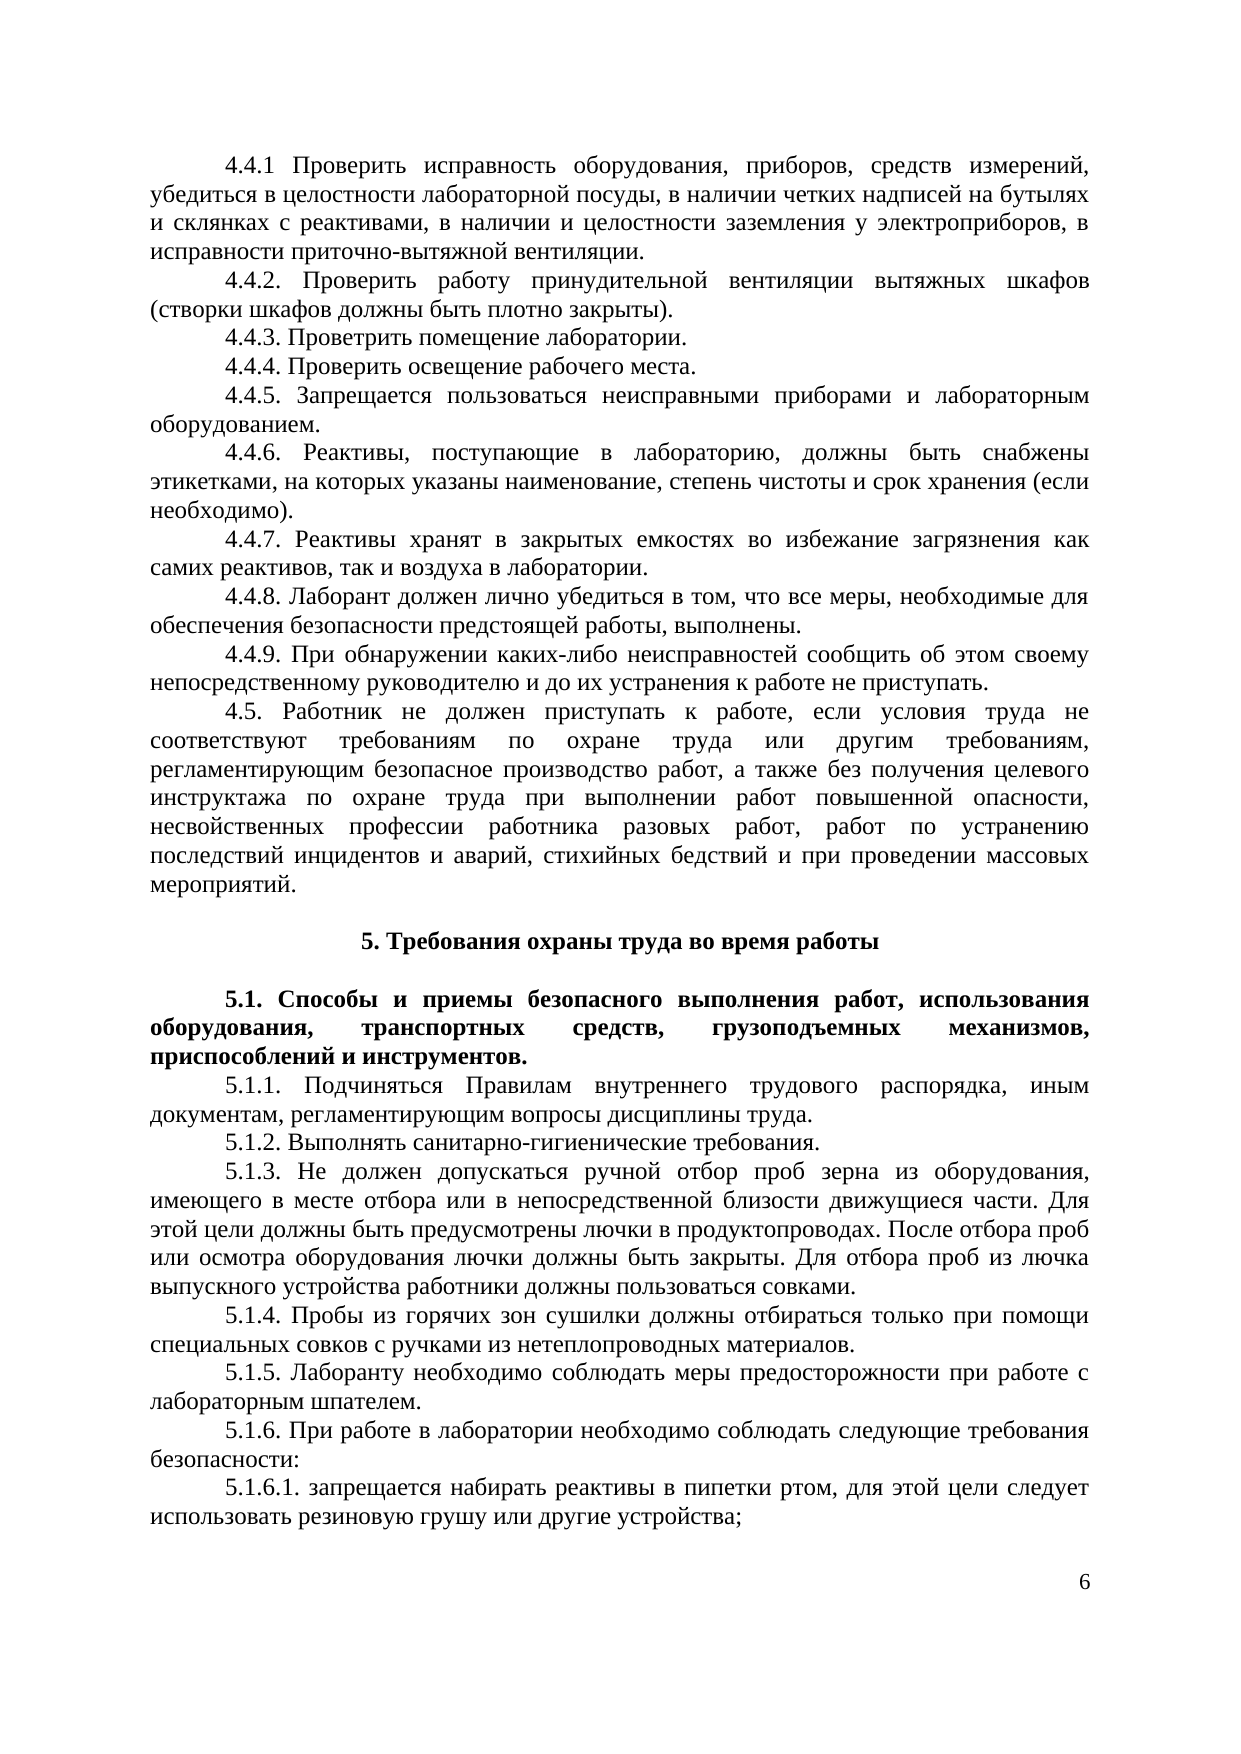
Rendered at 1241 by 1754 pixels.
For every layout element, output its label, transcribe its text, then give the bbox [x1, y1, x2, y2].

text 4.4.7. Реактивы хранят в закрытых емкостях во избежание загрязнения как самих реактивов, так и воздуха в лаборатории. [150, 524, 1090, 581]
text 4.4.1 Проверить исправность оборудования, приборов, средств измерений, убедиться в целостности лабораторной посуды, в наличии четких надписей на бутылях и склянках с реактивами, в наличии и целостности заземления у электроприборов, в исправности приточно-вытяжной вентиляции. [150, 150, 1090, 265]
text 5.1.4. Пробы из горячих зон сушилки должны отбираться только при помощи специальных совков с ручками из нетеплопроводных материалов. [150, 1300, 1090, 1357]
text 4.4.6. Реактивы, поступающие в лабораторию, должны быть снабжены этикетками, на которых указаны наименование, степень чистоты и срок хранения (если необходимо). [150, 437, 1090, 524]
text 5.1.6.1. запрещается набирать реактивы в пипетки ртом, для этой цели следует использовать резиновую грушу или другие устройства; [150, 1472, 1090, 1530]
text 5.1.3. Не должен допускаться ручной отбор проб зерна из оборудования, имеющего в месте отбора или в непосредственной близости движущиеся части. Для этой цели должны быть предусмотрены лючки в продуктопроводах. После отбора проб или осмотра оборудования лючки должны быть закрыты. Для отбора проб из лючка выпускного устройства работники должны пользоваться совками. [150, 1156, 1090, 1300]
text 5.1.1. Подчиняться Правилам внутреннего трудового распорядка, иным документам, регламентирующим вопросы дисциплины труда. [150, 1070, 1090, 1127]
text 4.4.5. Запрещается пользоваться неисправными приборами и лабораторным оборудованием. [150, 380, 1090, 437]
text 5.1.5. Лаборанту необходимо соблюдать меры предосторожности при работе с лабораторным шпателем. [150, 1357, 1090, 1415]
text 4.4.4. Проверить освещение рабочего места. [150, 351, 1090, 380]
text 5.1. Способы и приемы безопасного выполнения работ, использования оборудования, транспортных средств, грузоподъемных механизмов, приспособлений и инструментов. [150, 984, 1090, 1070]
text 4.4.2. Проверить работу принудительной вентиляции вытяжных шкафов (створки шкафов должны быть плотно закрыты). [150, 265, 1090, 322]
text 4.5. Работник не должен приступать к работе, если условия труда не соответствуют требованиям по охране труда или другим требованиям, регламентирующим безопасное производство работ, а также без получения целевого инструктажа по охране труда при выполнении работ повышенной опасности, несвойственных профессии работника разовых работ, работ по устранению последствий инцидентов и аварий, стихийных бедствий и при проведении массовых мероприятий. [150, 696, 1090, 897]
text 5.1.6. При работе в лаборатории необходимо соблюдать следующие требования безопасности: [150, 1415, 1090, 1472]
text 5.1.2. Выполнять санитарно-гигиенические требования. [150, 1127, 1090, 1156]
text 4.4.3. Проветрить помещение лаборатории. [150, 322, 1090, 351]
text 4.4.8. Лаборант должен лично убедиться в том, что все меры, необходимые для обеспечения безопасности предстоящей работы, выполнены. [150, 581, 1090, 639]
text 4.4.9. При обнаружении каких-либо неисправностей сообщить об этом своему непосредственному руководителю и до их устранения к работе не приступать. [150, 639, 1090, 696]
text 5. Требования охраны труда во время работы [150, 926, 1090, 955]
